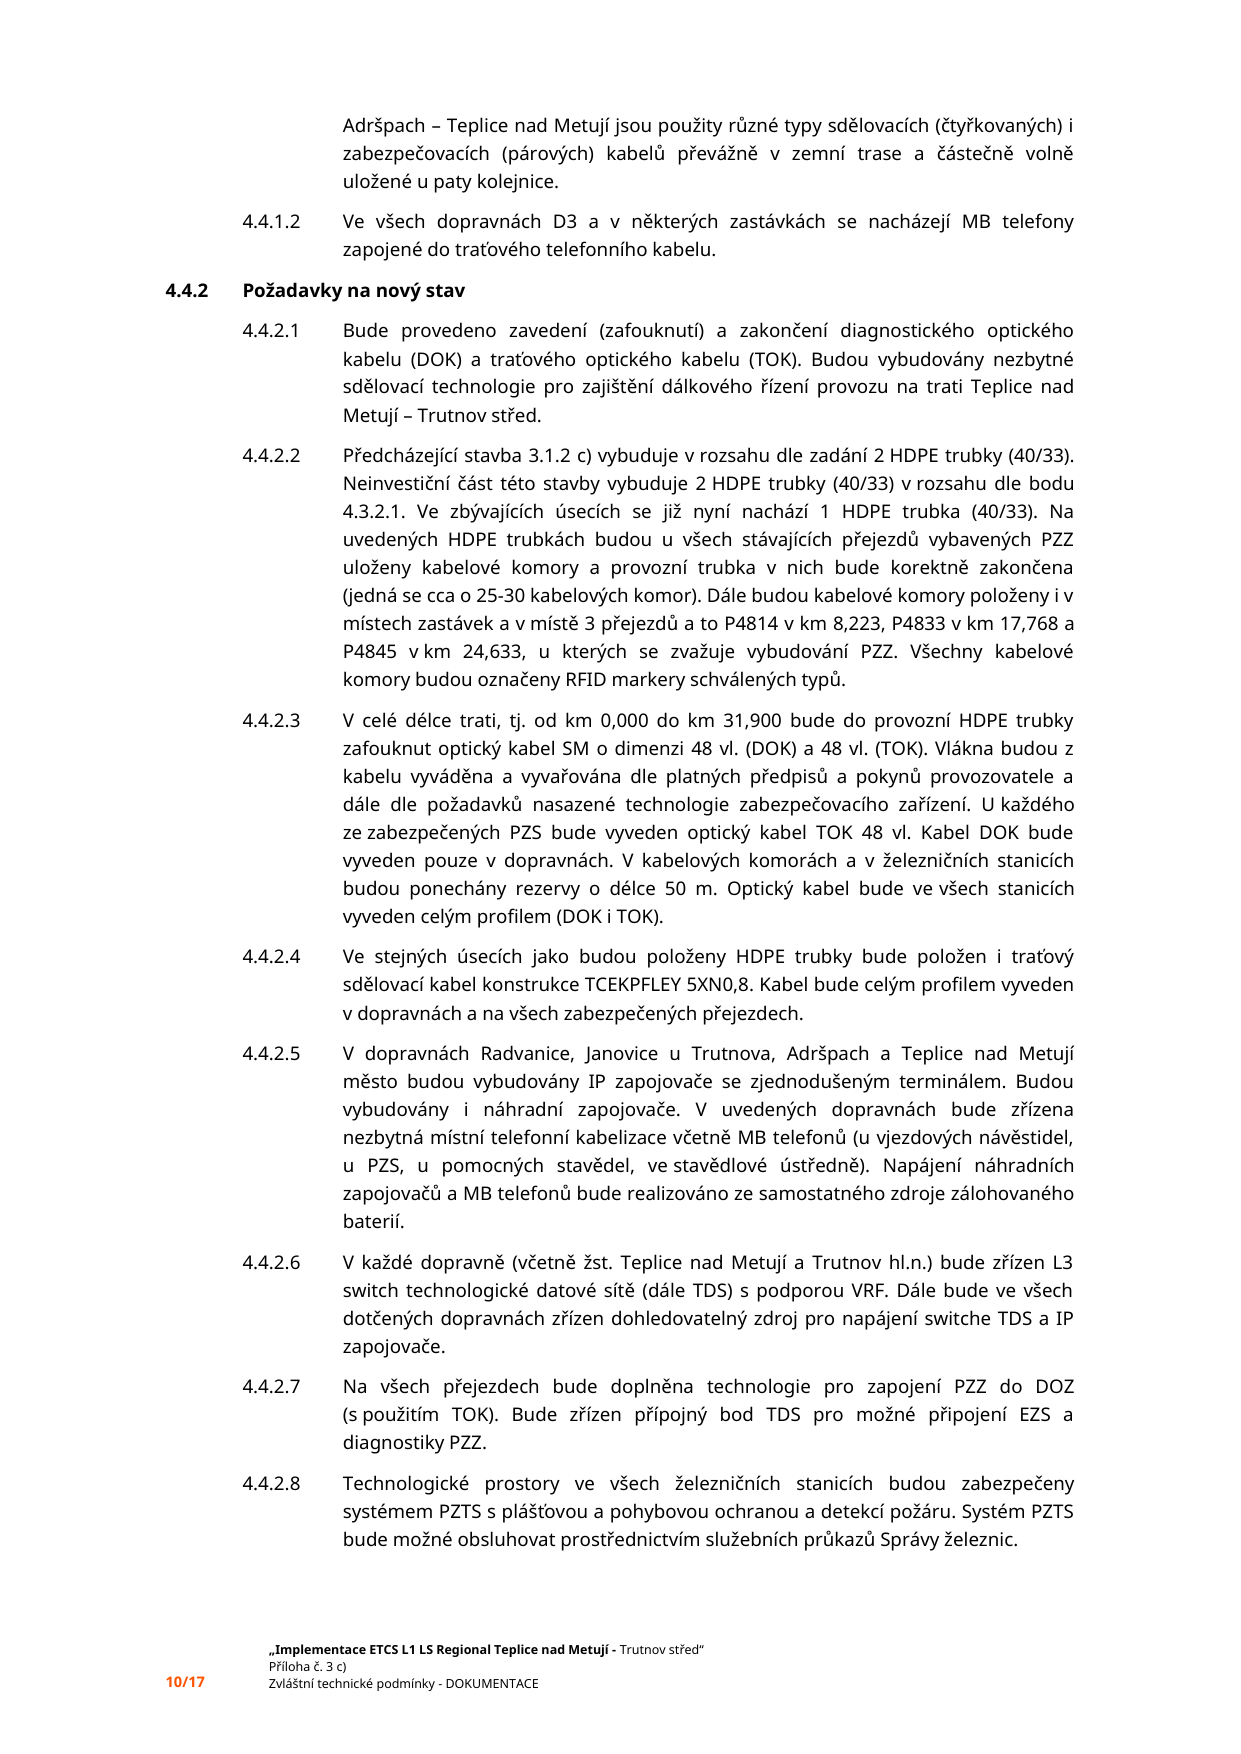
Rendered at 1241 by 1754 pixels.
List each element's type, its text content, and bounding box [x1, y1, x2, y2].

list V celé délce trati, tj. od km 0,000 do km 31,900 bude do provozní HDPE trubky zafouknut optický kabel SM o dimenzi 48 vl. (DOK) a 48 vl. (TOK). Vlákna budou z kabelu vyváděna a vyvařována dle platných předpisů a pokynů provozovatele a dále dle požadavků nasazené technologie zabezpečovacího zařízení. U každého ze zabezpečených PZS bude vyveden optický kabel TOK 48 vl. Kabel DOK bude vyveden pouze v dopravnách. V kabelových komorách a v železničních stanicích budou ponechány rezervy o délce 50 m. Optický kabel bude ve všech stanicích vyveden celým profilem (DOK i TOK). [242, 707, 1075, 929]
list Ve všech dopravnách D3 a v některých zastávkách se nacházejí MB telefony zapojené do traťového telefonního kabelu. [242, 209, 1075, 262]
list Ve stejných úsecích jako budou položeny HDPE trubky bude položen i traťový sdělovací kabel konstrukce TCEKPFLEY 5XN0,8. Kabel bude celým profilem vyveden v dopravnách a na všech zabezpečených přejezdech. [242, 944, 1075, 1025]
list Předcházející stavba 3.1.2 c) vybuduje v rozsahu dle zadání 2 HDPE trubky (40/33). Neinvestiční část této stavby vybuduje 2 HDPE trubky (40/33) v rozsahu dle bodu 4.3.2.1. Ve zbývajících úsecích se již nyní nachází 1 HDPE trubka (40/33). Na uvedených HDPE trubkách budou u všech stávajících přejezdů vybavených PZZ uloženy kabelové komory a provozní trubka v nich bude korektně zakončena (jedná se cca o 25-30 kabelových komor). Dále budou kabelové komory položeny i v místech zastávek a v místě 3 přejezdů a to P4814 v km 8,223, P4833 v km 17,768 a P4845 v km 24,633, u kterých se zvažuje vybudování PZZ. Všechny kabelové komory budou označeny RFID markery schválených typů. [242, 442, 1075, 692]
list Technologické prostory ve všech železničních stanicích budou zabezpečeny systémem PZTS s plášťovou a pohybovou ochranou a detekcí požáru. Systém PZTS bude možné obsluhovat prostřednictvím služebních průkazů Správy železnic. [242, 1470, 1075, 1552]
list V dopravnách Radvanice, Janovice u Trutnova, Adršpach a Teplice nad Metují město budou vybudovány IP zapojovače se zjednodušeným terminálem. Budou vybudovány i náhradní zapojovače. V uvedených dopravnách bude zřízena nezbytná místní telefonní kabelizace včetně MB telefonů (u vjezdových návěstidel, u PZS, u pomocných stavědel, ve stavědlové ústředně). Napájení náhradních zapojovačů a MB telefonů bude realizováno ze samostatného zdroje zálohovaného baterií. [242, 1040, 1075, 1234]
list Požadavky na nový stav [165, 277, 1075, 303]
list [242, 112, 1075, 194]
list V každé dopravně (včetně žst. Teplice nad Metují a Trutnov hl.n.) bude zřízen L3 switch technologické datové sítě (dále TDS) s podporou VRF. Dále bude ve všech dotčených dopravnách zřízen dohledovatelný zdroj pro napájení switche TDS a IP zapojovače. [242, 1249, 1075, 1358]
list Na všech přejezdech bude doplněna technologie pro zapojení PZZ do DOZ (s použitím TOK). Bude zřízen přípojný bod TDS pro možné připojení EZS a diagnostiky PZZ. [242, 1373, 1075, 1455]
list Bude provedeno zavedení (zafouknutí) a zakončení diagnostického optického kabelu (DOK) a traťového optického kabelu (TOK). Budou vybudovány nezbytné sdělovací technologie pro zajištění dálkového řízení provozu na trati Teplice nad Metují – Trutnov střed. [242, 318, 1075, 427]
